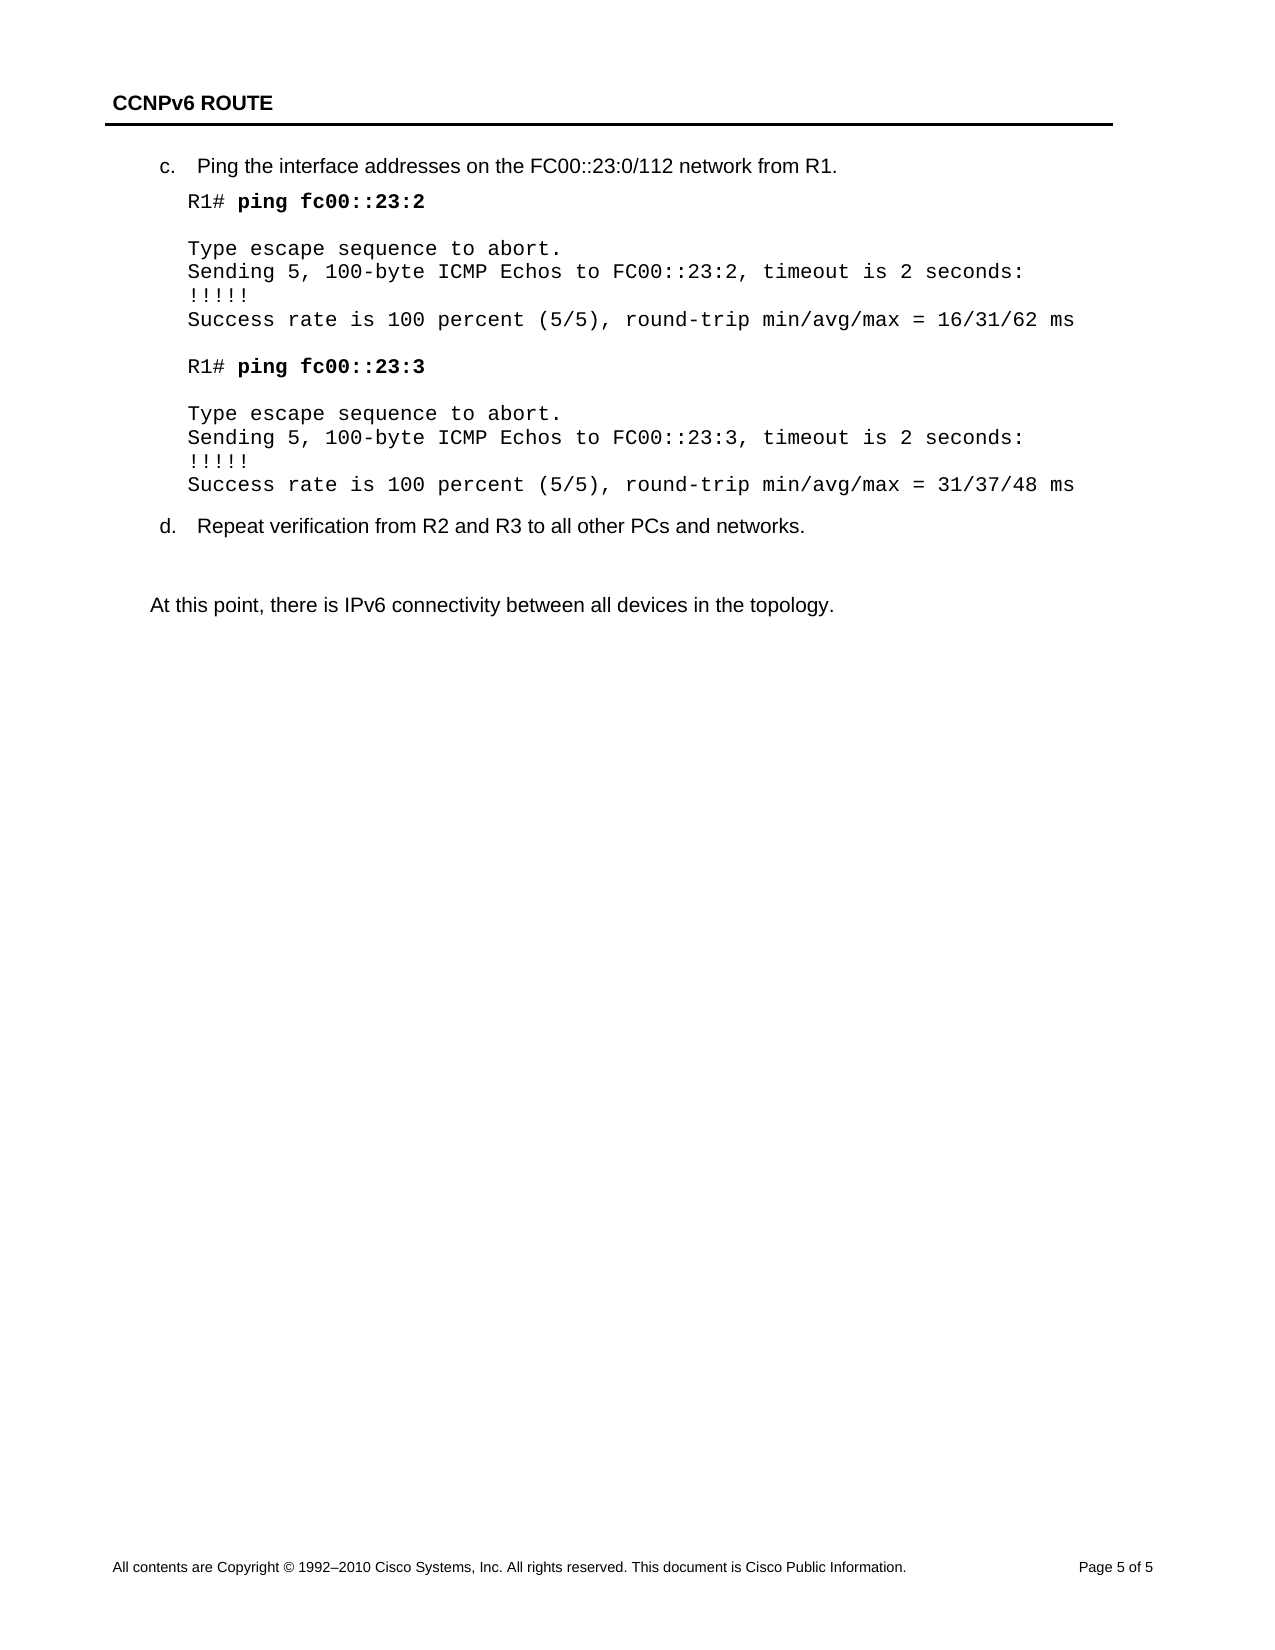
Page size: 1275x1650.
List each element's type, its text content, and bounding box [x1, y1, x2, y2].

text R1# ping fc00::23:3 [187, 356, 1162, 380]
text Type escape sequence to abort. [187, 238, 1162, 262]
list Repeat verification from R2 and R3 to all other PCs and networks. [159, 511, 1162, 538]
text !!!!! [187, 451, 1162, 474]
text Type escape sequence to abort. [187, 403, 1162, 427]
text At this point, there is IPv6 connectivity between all devices in the topology. [150, 590, 1162, 617]
text Sending 5, 100-byte ICMP Echos to FC00::23:3, timeout is 2 seconds: [187, 427, 1162, 451]
text Success rate is 100 percent (5/5), round-trip min/avg/max = 16/31/62 ms [187, 309, 1162, 332]
text !!!!! [187, 285, 1162, 309]
text R1# ping fc00::23:2 [187, 191, 1162, 214]
text Success rate is 100 percent (5/5), round-trip min/avg/max = 31/37/48 ms [187, 474, 1162, 498]
list Ping the interface addresses on the FC00::23:0/112 network from R1. [159, 151, 1162, 178]
text Sending 5, 100-byte ICMP Echos to FC00::23:2, timeout is 2 seconds: [187, 262, 1162, 285]
